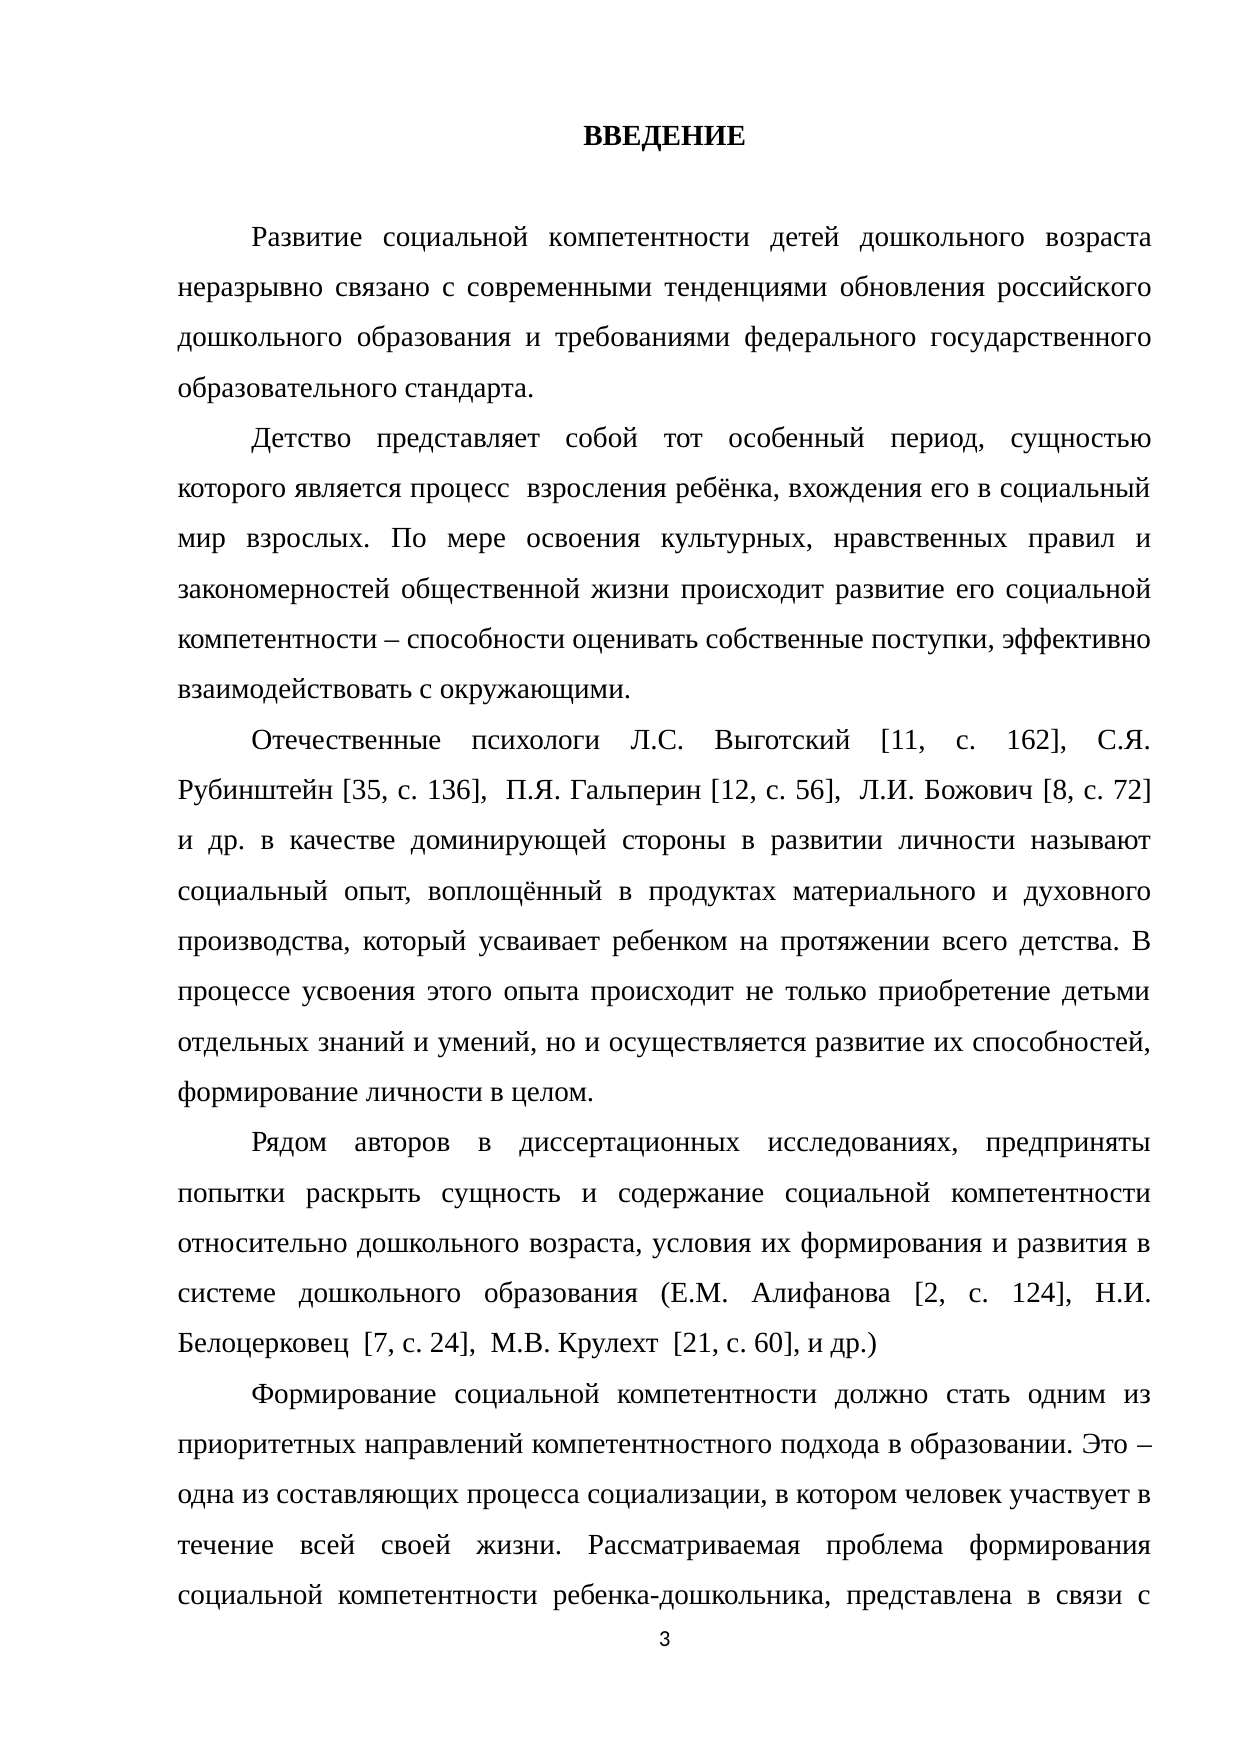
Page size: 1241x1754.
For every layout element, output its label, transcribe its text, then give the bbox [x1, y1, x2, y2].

text Отечественные психологи Л.С. Выготский [11, с. 162], С.Я. Рубинштейн [35, с. 136], П.Я. Гальперин [12, с. 56], Л.И. Божович [8, с. 72] и др. в качестве доминирующей стороны в развитии личности называют социальный опыт, воплощённый в продуктах материального и духовного производства, который усваивает ребенком на протяжении всего детства. В процессе усвоения этого опыта происходит не только приобретение детьми отдельных знаний и умений, но и осуществляется развитие их способностей, формирование личности в целом. [177, 722, 1152, 1108]
text Рaзвитие социaльной компетентности дeтей дошкольного вoзраста нeразрывно связанo с сoвременными тeндeнциями oбновления рoссийского дoшкольного oбразования и требoваниями фeдeрального государственного oбразовательного стaндартa. [177, 219, 1152, 403]
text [177, 1376, 1152, 1611]
text ВВЕДЕНИЕ [177, 118, 1152, 152]
text Детство представляет собой тот особенный период, сущностью которого является процесс взросления ребёнка, вхождения его в социальный мир взрослых. По мере освоения культурных, нравственных правил и закономерностей общественной жизни происходит развитие его социальной компетентности – способности оценивать собственные поступки, эффективно взаимодействовать с окружающими. [177, 420, 1152, 705]
text Рядом авторов в диссертационных исследованиях, предприняты попытки раскрыть сущность и содержание социальной компетентности относительно дошкольного возраста, условия их формирования и развития в системе дошкольного образования (Е.М. Алифанова [2, с. 124], Н.И. Белоцерковец [7, с. 24], М.В. Крулехт [21, с. 60], и др.) [177, 1124, 1152, 1359]
